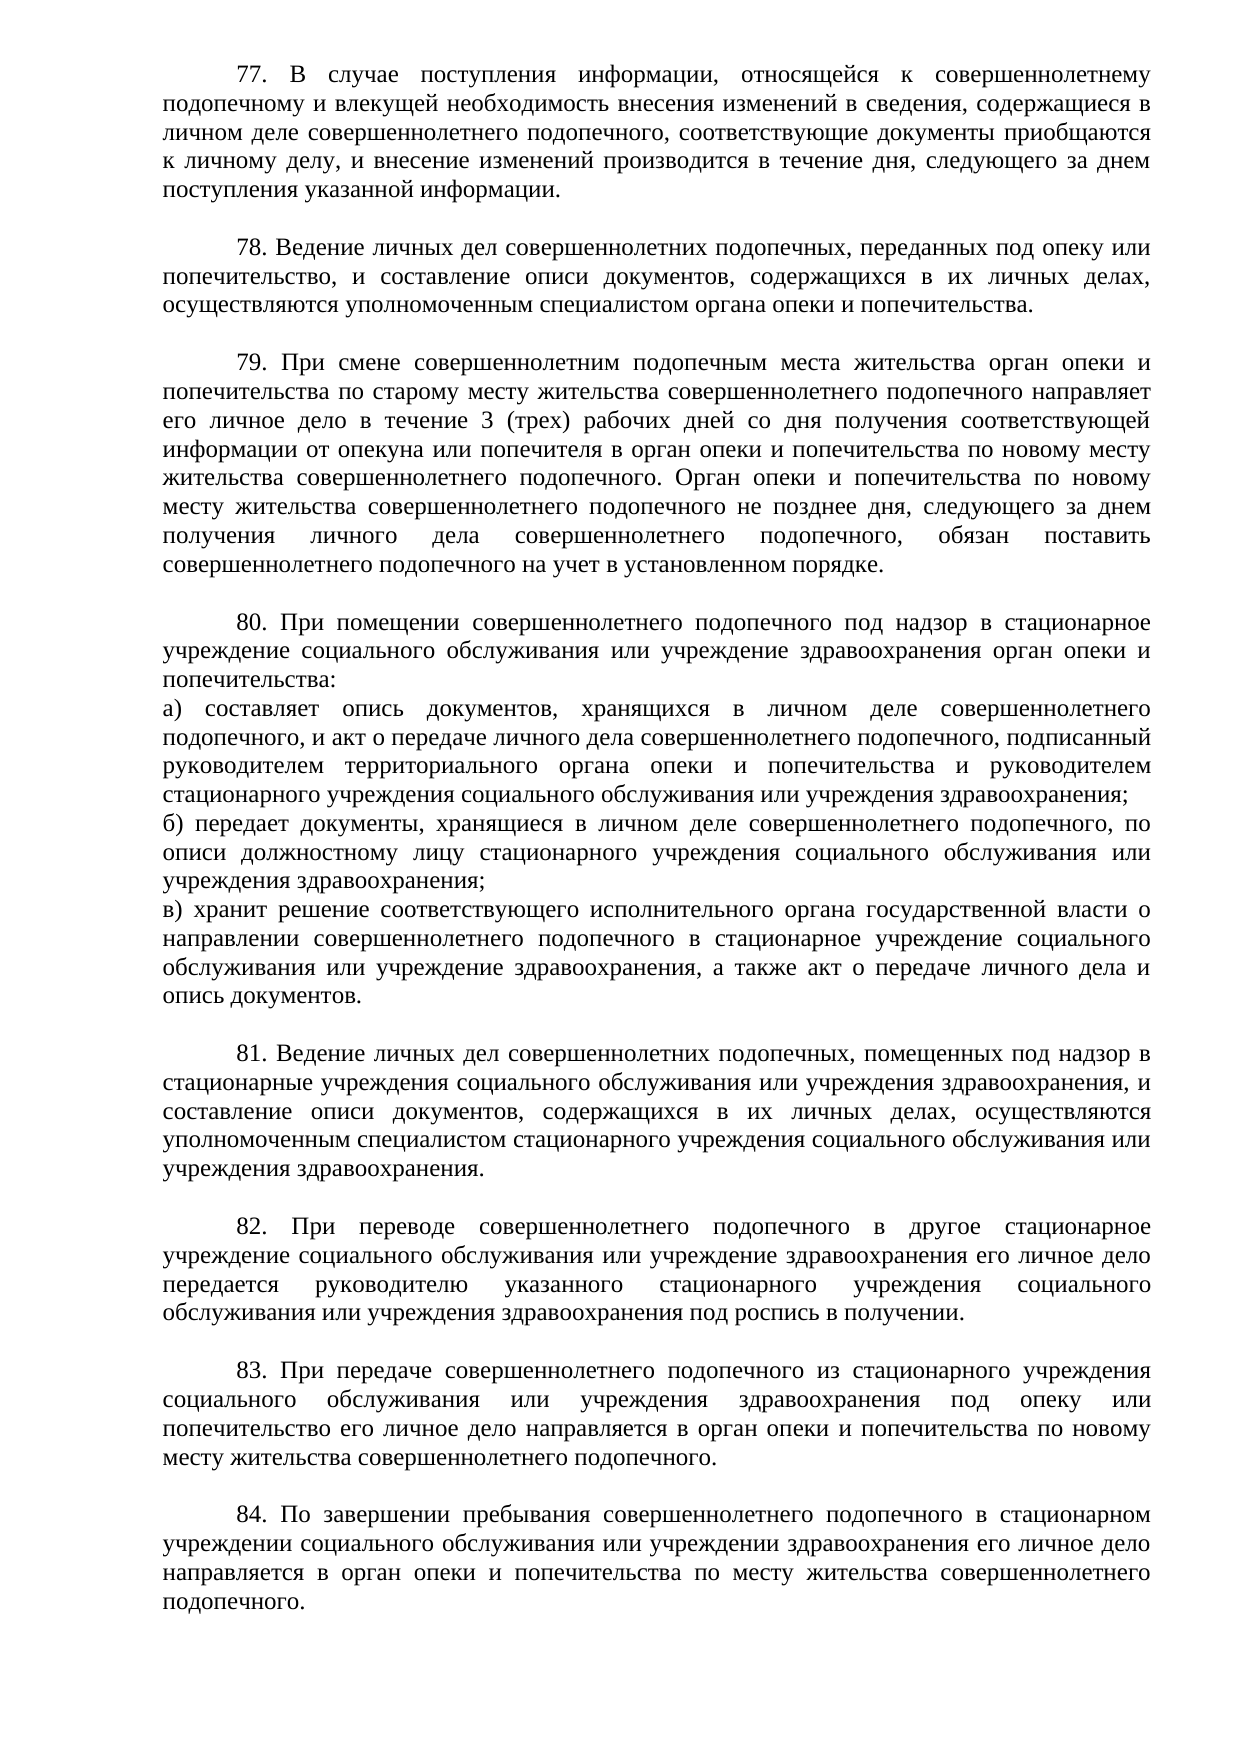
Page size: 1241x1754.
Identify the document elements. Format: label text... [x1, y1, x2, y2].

text 79. При смене совершеннолетним подопечным места жительства орган опеки и попечительства по старому месту жительства совершеннолетнего подопечного направляет его личное дело в течение 3 (трех) рабочих дней со дня получения соответствующей информации от опекуна или попечителя в орган опеки и попечительства по новому месту жительства совершеннолетнего подопечного. Орган опеки и попечительства по новому месту жительства совершеннолетнего подопечного не позднее дня, следующего за днем получения личного дела совершеннолетнего подопечного, обязан поставить совершеннолетнего подопечного на учет в установленном порядке. [162, 347, 1152, 577]
text 81. Ведение личных дел совершеннолетних подопечных, помещенных под надзор в стационарные учреждения социального обслуживания или учреждения здравоохранения, и составление описи документов, содержащихся в их личных делах, осуществляются уполномоченным специалистом стационарного учреждения социального обслуживания или учреждения здравоохранения. [162, 1038, 1152, 1182]
text 80. При помещении совершеннолетнего подопечного под надзор в стационарное учреждение социального обслуживания или учреждение здравоохранения орган опеки и попечительства: [162, 607, 1152, 693]
text 82. При переводе совершеннолетнего подопечного в другое стационарное учреждение социального обслуживания или учреждение здравоохранения его личное дело передается руководителю указанного стационарного учреждения социального обслуживания или учреждения здравоохранения под роспись в получении. [162, 1211, 1152, 1326]
text 77. В случае поступления информации, относящейся к совершеннолетнему подопечному и влекущей необходимость внесения изменений в сведения, содержащиеся в личном деле совершеннолетнего подопечного, соответствующие документы приобщаются к личному делу, и внесение изменений производится в течение дня, следующего за днем поступления указанной информации. [162, 59, 1152, 203]
text б) передает документы, хранящиеся в личном деле совершеннолетнего подопечного, по описи должностному лицу стационарного учреждения социального обслуживания или учреждения здравоохранения; [162, 808, 1152, 894]
text 78. Ведение личных дел совершеннолетних подопечных, переданных под опеку или попечительство, и составление описи документов, содержащихся в их личных делах, осуществляются уполномоченным специалистом органа опеки и попечительства. [162, 232, 1152, 318]
text 84. По завершении пребывания совершеннолетнего подопечного в стационарном учреждении социального обслуживания или учреждении здравоохранения его личное дело направляется в орган опеки и попечительства по месту жительства совершеннолетнего подопечного. [162, 1499, 1152, 1614]
text 83. При передаче совершеннолетнего подопечного из стационарного учреждения социального обслуживания или учреждения здравоохранения под опеку или попечительство его личное дело направляется в орган опеки и попечительства по новому месту жительства совершеннолетнего подопечного. [162, 1355, 1152, 1470]
text в) хранит решение соответствующего исполнительного органа государственной власти о направлении совершеннолетнего подопечного в стационарное учреждение социального обслуживания или учреждение здравоохранения, а также акт о передаче личного дела и опись документов. [162, 894, 1152, 1009]
text а) составляет опись документов, хранящихся в личном деле совершеннолетнего подопечного, и акт о передаче личного дела совершеннолетнего подопечного, подписанный руководителем территориального органа опеки и попечительства и руководителем стационарного учреждения социального обслуживания или учреждения здравоохранения; [162, 693, 1152, 808]
